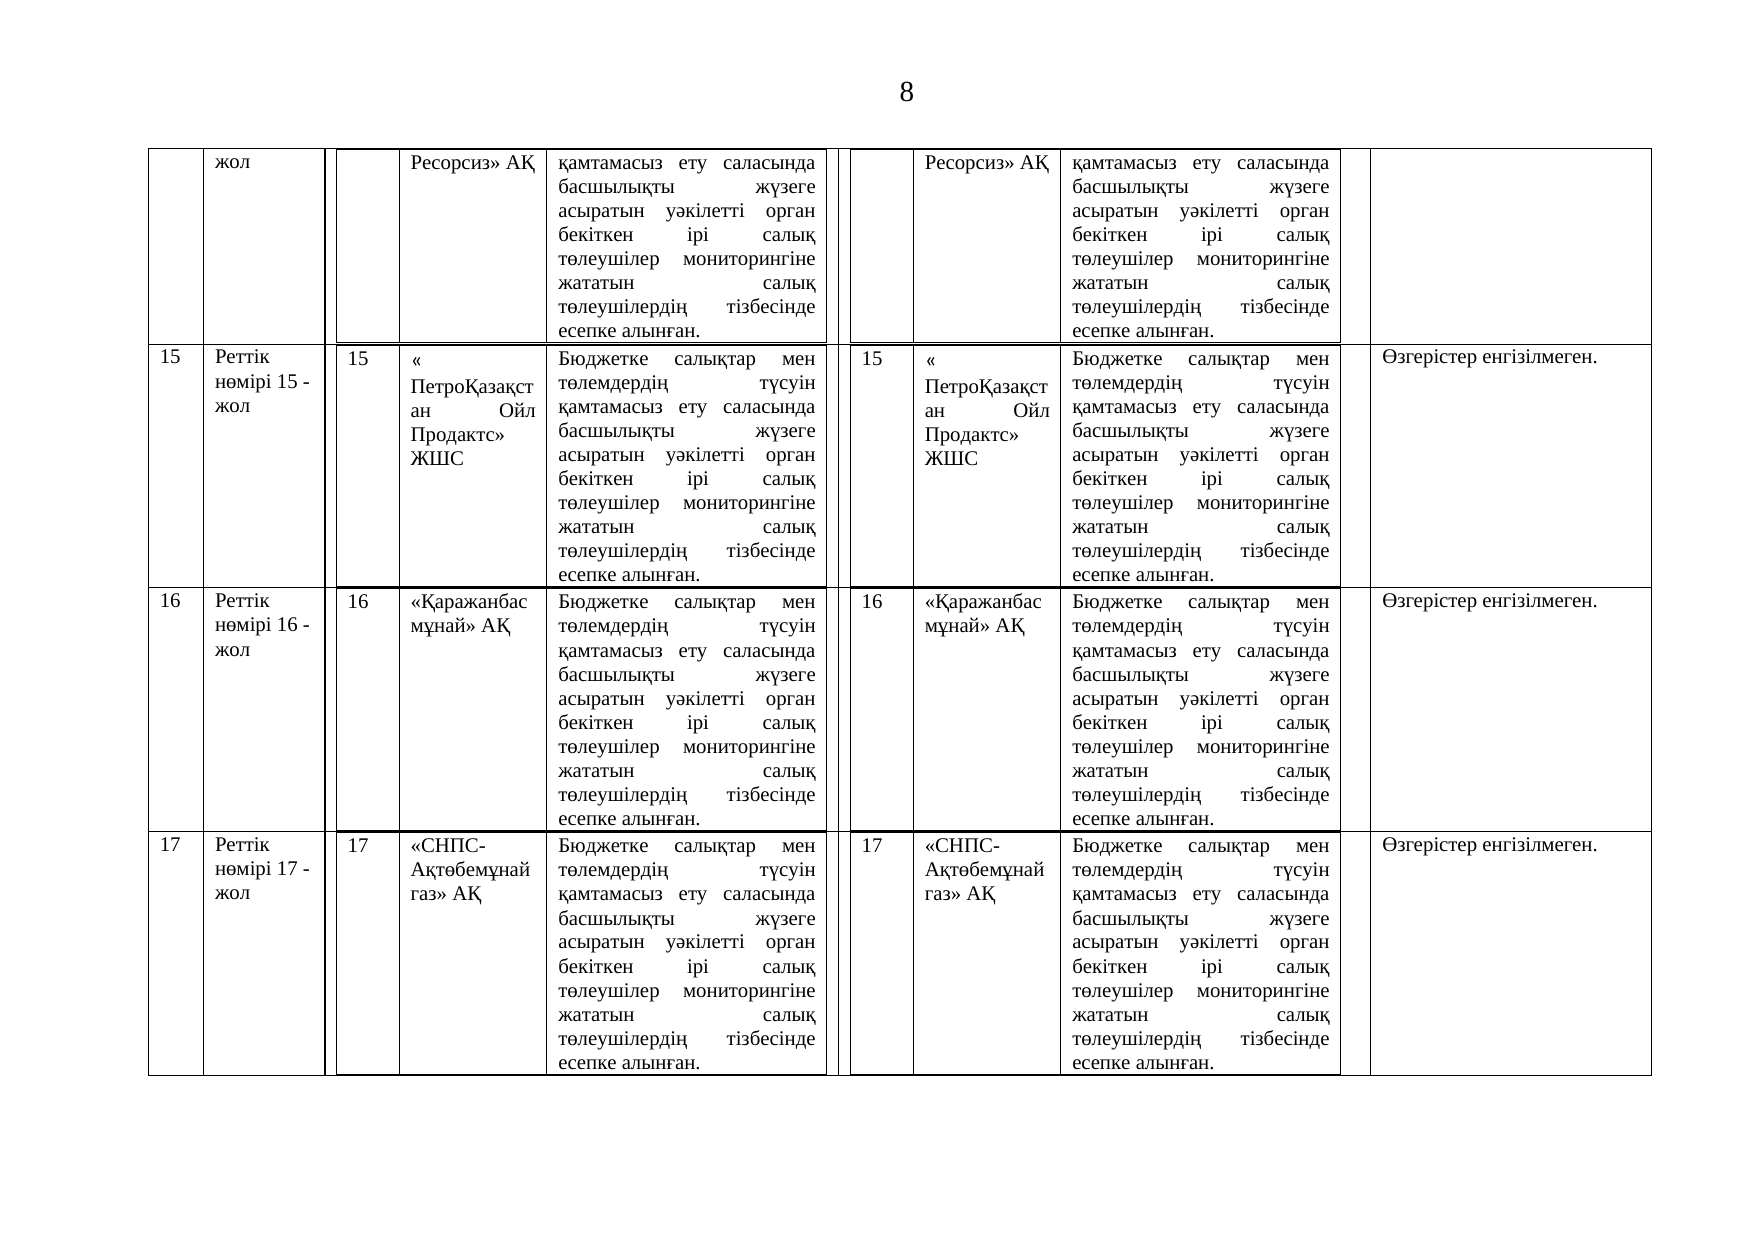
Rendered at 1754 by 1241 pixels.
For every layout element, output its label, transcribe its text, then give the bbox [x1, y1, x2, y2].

table_cell [337, 833, 399, 1074]
table_cell [1061, 589, 1340, 830]
table_cell [326, 345, 336, 587]
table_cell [1371, 149, 1651, 343]
table_cell [400, 833, 546, 1074]
table_cell [839, 149, 850, 343]
table_cell [400, 346, 546, 586]
table_cell [839, 832, 850, 1075]
table_cell [851, 589, 913, 830]
table_cell [1341, 832, 1370, 1075]
table_cell [839, 588, 850, 831]
table_cell [914, 150, 1060, 342]
table_cell [914, 589, 1060, 830]
table_cell 15 [149, 345, 203, 587]
table_cell [1061, 833, 1340, 1074]
table_cell [827, 832, 838, 1075]
table_cell Өзгерістер енгізілмеген. [1371, 588, 1651, 831]
table_cell [851, 833, 913, 1074]
table_cell [851, 150, 913, 342]
table_cell [547, 833, 826, 1074]
table_cell [914, 346, 1060, 586]
table_cell [547, 150, 826, 342]
table_cell [337, 150, 399, 342]
table_cell [851, 346, 913, 586]
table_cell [204, 149, 324, 343]
table_cell 17 [149, 832, 203, 1075]
table_cell [1341, 588, 1370, 831]
table_cell 16 [149, 588, 203, 831]
table_cell [914, 833, 1060, 1074]
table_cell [1371, 832, 1651, 1075]
table_cell [337, 589, 399, 830]
table_cell [1341, 149, 1370, 343]
table_cell [827, 345, 838, 587]
table_cell [400, 589, 546, 830]
table_cell Өзгерістер енгізілмеген. [1371, 345, 1651, 587]
table_cell [326, 588, 336, 831]
table_cell Реттік нөмірі 15 - жол [204, 345, 324, 587]
table_cell 14 [149, 149, 203, 343]
table_cell [326, 149, 336, 343]
table_cell Реттік нөмірі 16 - жол [204, 588, 324, 831]
table_cell [326, 832, 336, 1075]
table_cell [547, 346, 826, 586]
table_cell [1341, 345, 1370, 587]
table_cell [1061, 346, 1340, 586]
table_cell [337, 346, 399, 586]
table_cell [827, 149, 838, 343]
table_cell [827, 588, 838, 831]
table_cell Реттік нөмірі 17 - жол [204, 832, 324, 1075]
table_cell [547, 589, 826, 830]
table_cell [400, 150, 546, 342]
table_cell [1061, 150, 1340, 342]
table_cell [839, 345, 850, 587]
